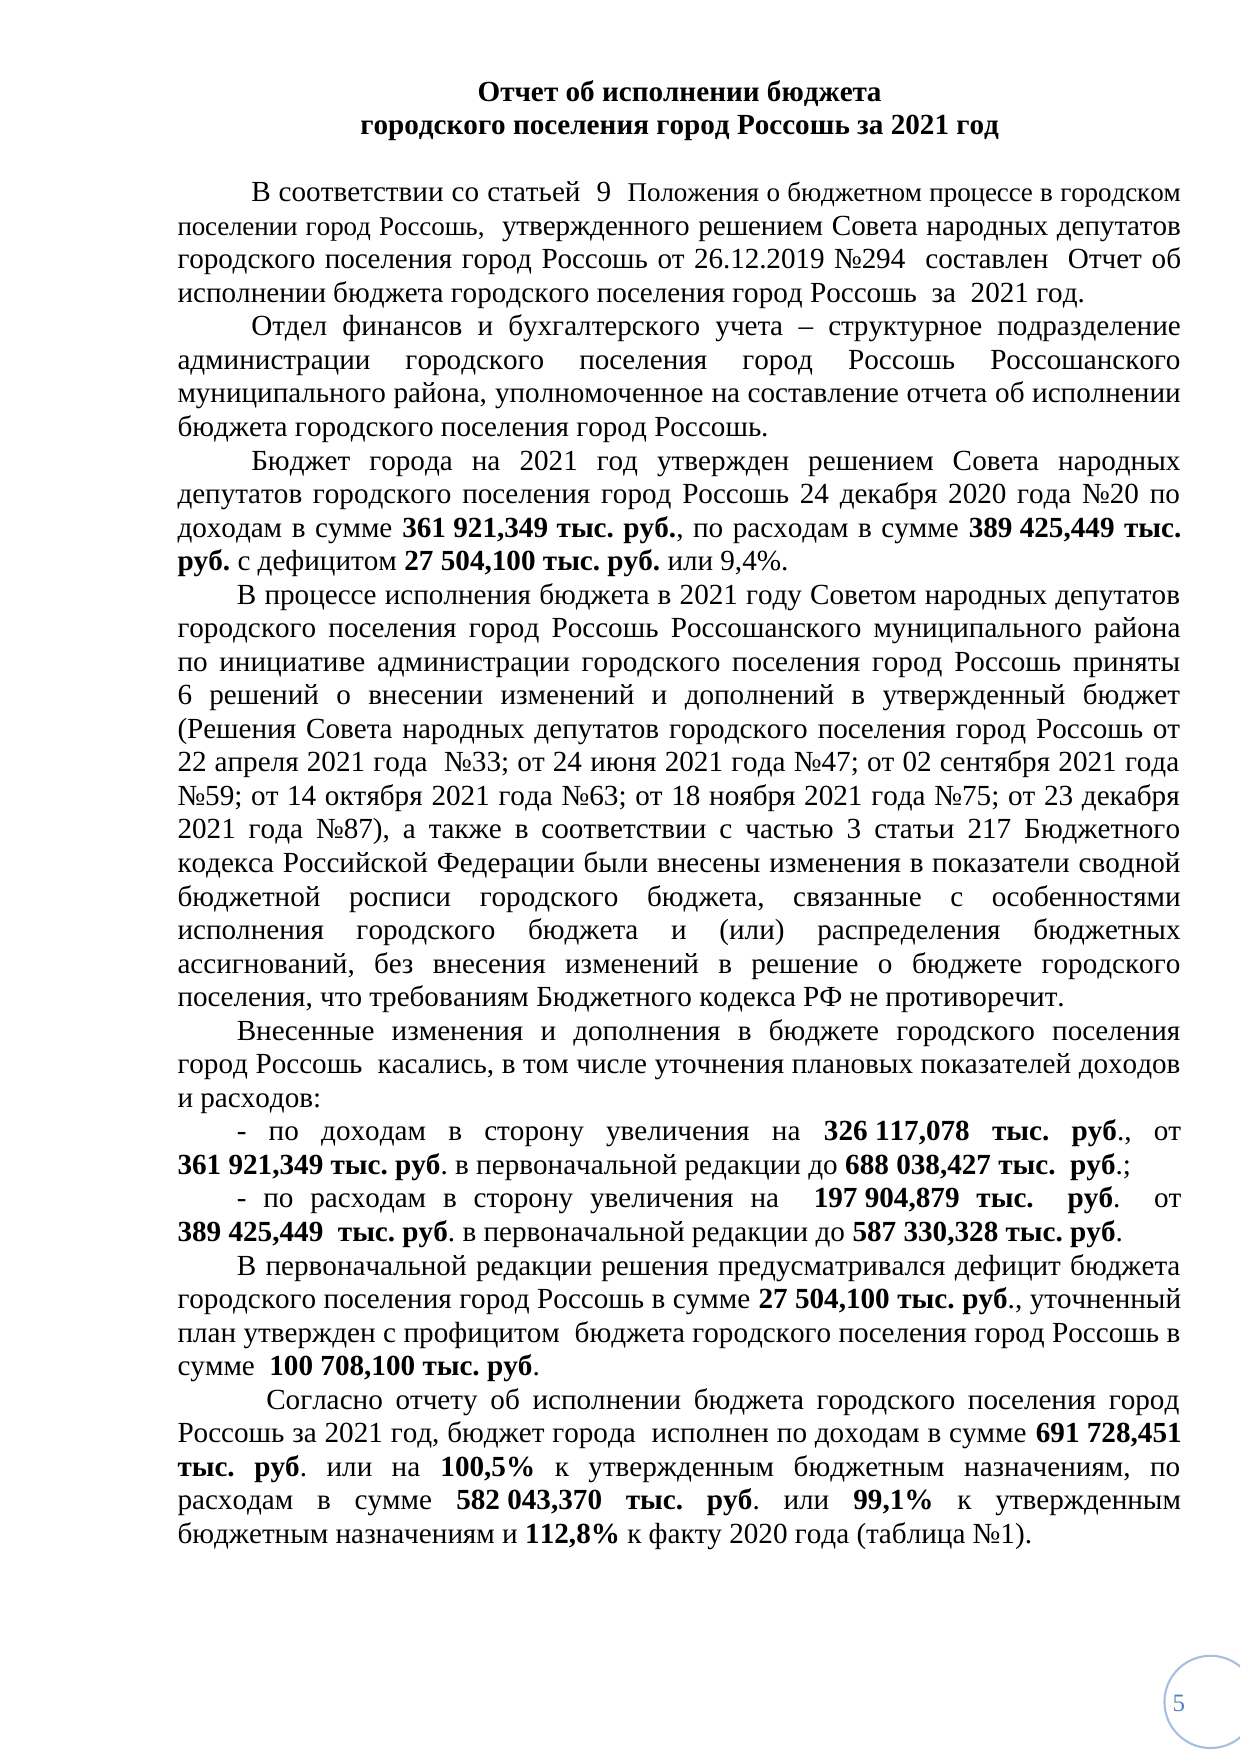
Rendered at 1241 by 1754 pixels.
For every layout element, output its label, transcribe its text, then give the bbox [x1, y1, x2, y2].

text - по расходам в сторону увеличения на 197 904,879 тыс. руб. от 389 425,449 тыс. руб. в первоначальной редакции до 587 330,328 тыс. руб. [177, 1181, 1181, 1248]
text городского поселения город Россошь за 2021 год [177, 107, 1182, 141]
text Внесенные изменения и дополнения в бюджете городского поселения город Россошь касались, в том числе уточнения плановых показателей доходов и расходов: [177, 1013, 1181, 1113]
text Отдел финансов и бухгалтерского учета – структурное подразделение администрации городского поселения город Россошь Россошанского муниципального района, уполномоченное на составление отчета об исполнении бюджета городского поселения город Россошь. [177, 308, 1181, 443]
text Бюджет города на 2021 год утвержден решением Совета народных депутатов городского поселения город Россошь 24 декабря 2020 года №20 по доходам в сумме 361 921,349 тыс. руб., по расходам в сумме 389 425,449 тыс. руб. с дефицитом 27 504,100 тыс. руб. или 9,4%. [177, 443, 1181, 577]
text В соответствии со статьей 9 Положения о бюджетном процессе в городском поселении город Россошь, утвержденного решением Совета народных депутатов городского поселения город Россошь от 26.12.2019 №294 составлен Отчет об исполнении бюджета городского поселения город Россошь за 2021 год. [177, 174, 1181, 308]
text - по доходам в сторону увеличения на 326 117,078 тыс. руб., от 361 921,349 тыс. руб. в первоначальной редакции до 688 038,427 тыс. руб.; [177, 1113, 1181, 1181]
text Согласно отчету об исполнении бюджета городского поселения город Россошь за 2021 год, бюджет города исполнен по доходам в сумме 691 728,451 тыс. руб. или на 100,5% к утвержденным бюджетным назначениям, по расходам в сумме 582 043,370 тыс. руб. или 99,1% к утвержденным бюджетным назначениям и 112,8% к факту 2020 года (таблица №1). [177, 1382, 1181, 1549]
text Отчет об исполнении бюджета [177, 74, 1182, 107]
text В первоначальной редакции решения предусматривался дефицит бюджета городского поселения город Россошь в сумме 27 504,100 тыс. руб., уточненный план утвержден с профицитом бюджета городского поселения город Россошь в сумме 100 708,100 тыс. руб. [177, 1248, 1181, 1382]
text В процессе исполнения бюджета в 2021 году Советом народных депутатов городского поселения город Россошь Россошанского муниципального района по инициативе администрации городского поселения город Россошь приняты 6 решений о внесении изменений и дополнений в утвержденный бюджет (Решения Совета народных депутатов городского поселения город Россошь от 22 апреля 2021 года №33; от 24 июня 2021 года №47; от 02 сентября 2021 года №59; от 14 октября 2021 года №63; от 18 ноября 2021 года №75; от 23 декабря 2021 года №87), а также в соответствии с частью 3 статьи 217 Бюджетного кодекса Российской Федерации были внесены изменения в показатели сводной бюджетной росписи городского бюджета, связанные с особенностями исполнения городского бюджета и (или) распределения бюджетных ассигнований, без внесения изменений в решение о бюджете городского поселения, что требованиям Бюджетного кодекса РФ не противоречит. [177, 577, 1181, 1013]
